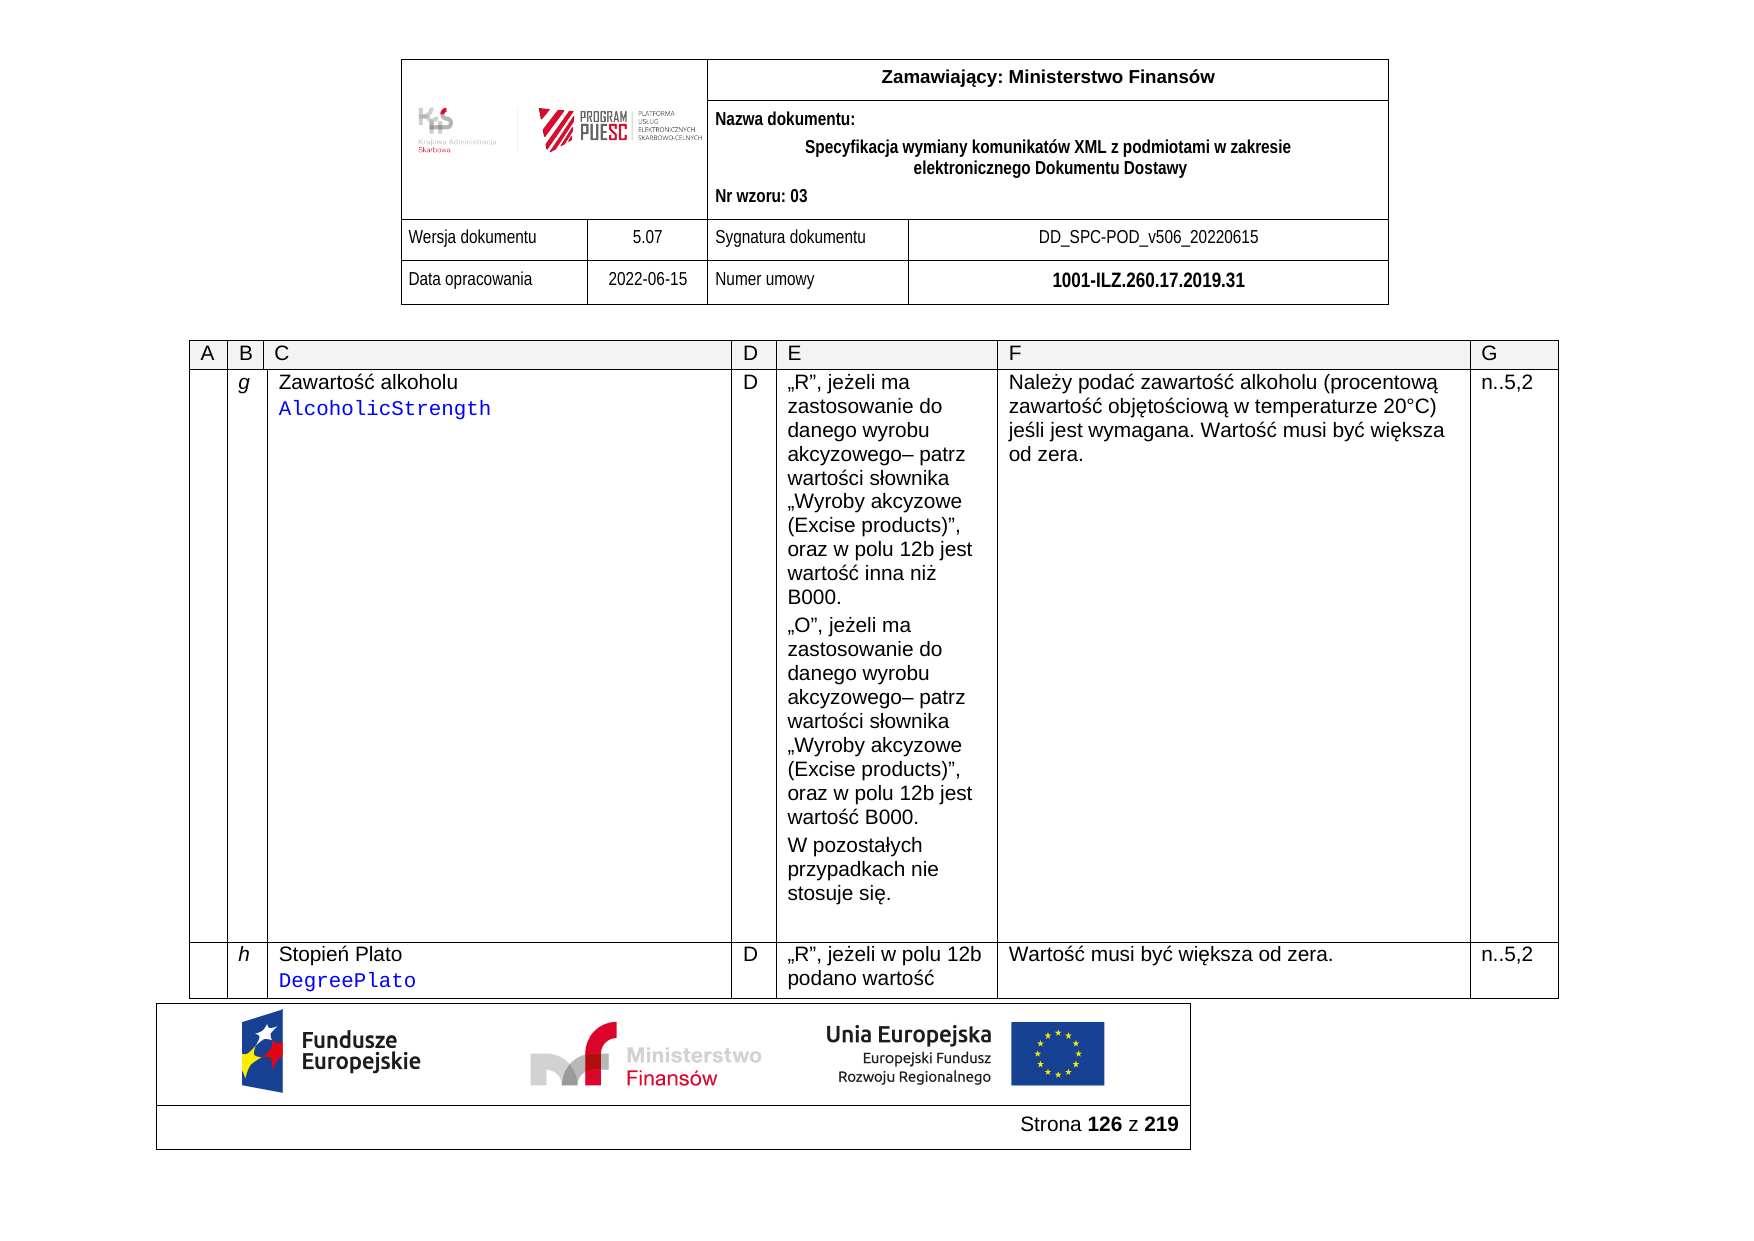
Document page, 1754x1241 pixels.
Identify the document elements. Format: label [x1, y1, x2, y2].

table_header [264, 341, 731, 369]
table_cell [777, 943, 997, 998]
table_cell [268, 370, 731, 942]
picture [242, 1009, 1105, 1093]
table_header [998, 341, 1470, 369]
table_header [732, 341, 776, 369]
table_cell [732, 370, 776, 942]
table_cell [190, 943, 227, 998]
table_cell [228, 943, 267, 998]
picture [408, 97, 702, 163]
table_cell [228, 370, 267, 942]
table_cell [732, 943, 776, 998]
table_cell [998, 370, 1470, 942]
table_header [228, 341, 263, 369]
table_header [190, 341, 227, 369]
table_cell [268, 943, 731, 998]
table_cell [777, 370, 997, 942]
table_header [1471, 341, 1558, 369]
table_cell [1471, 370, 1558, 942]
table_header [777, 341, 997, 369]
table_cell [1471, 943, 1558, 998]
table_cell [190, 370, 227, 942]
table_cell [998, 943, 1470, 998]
